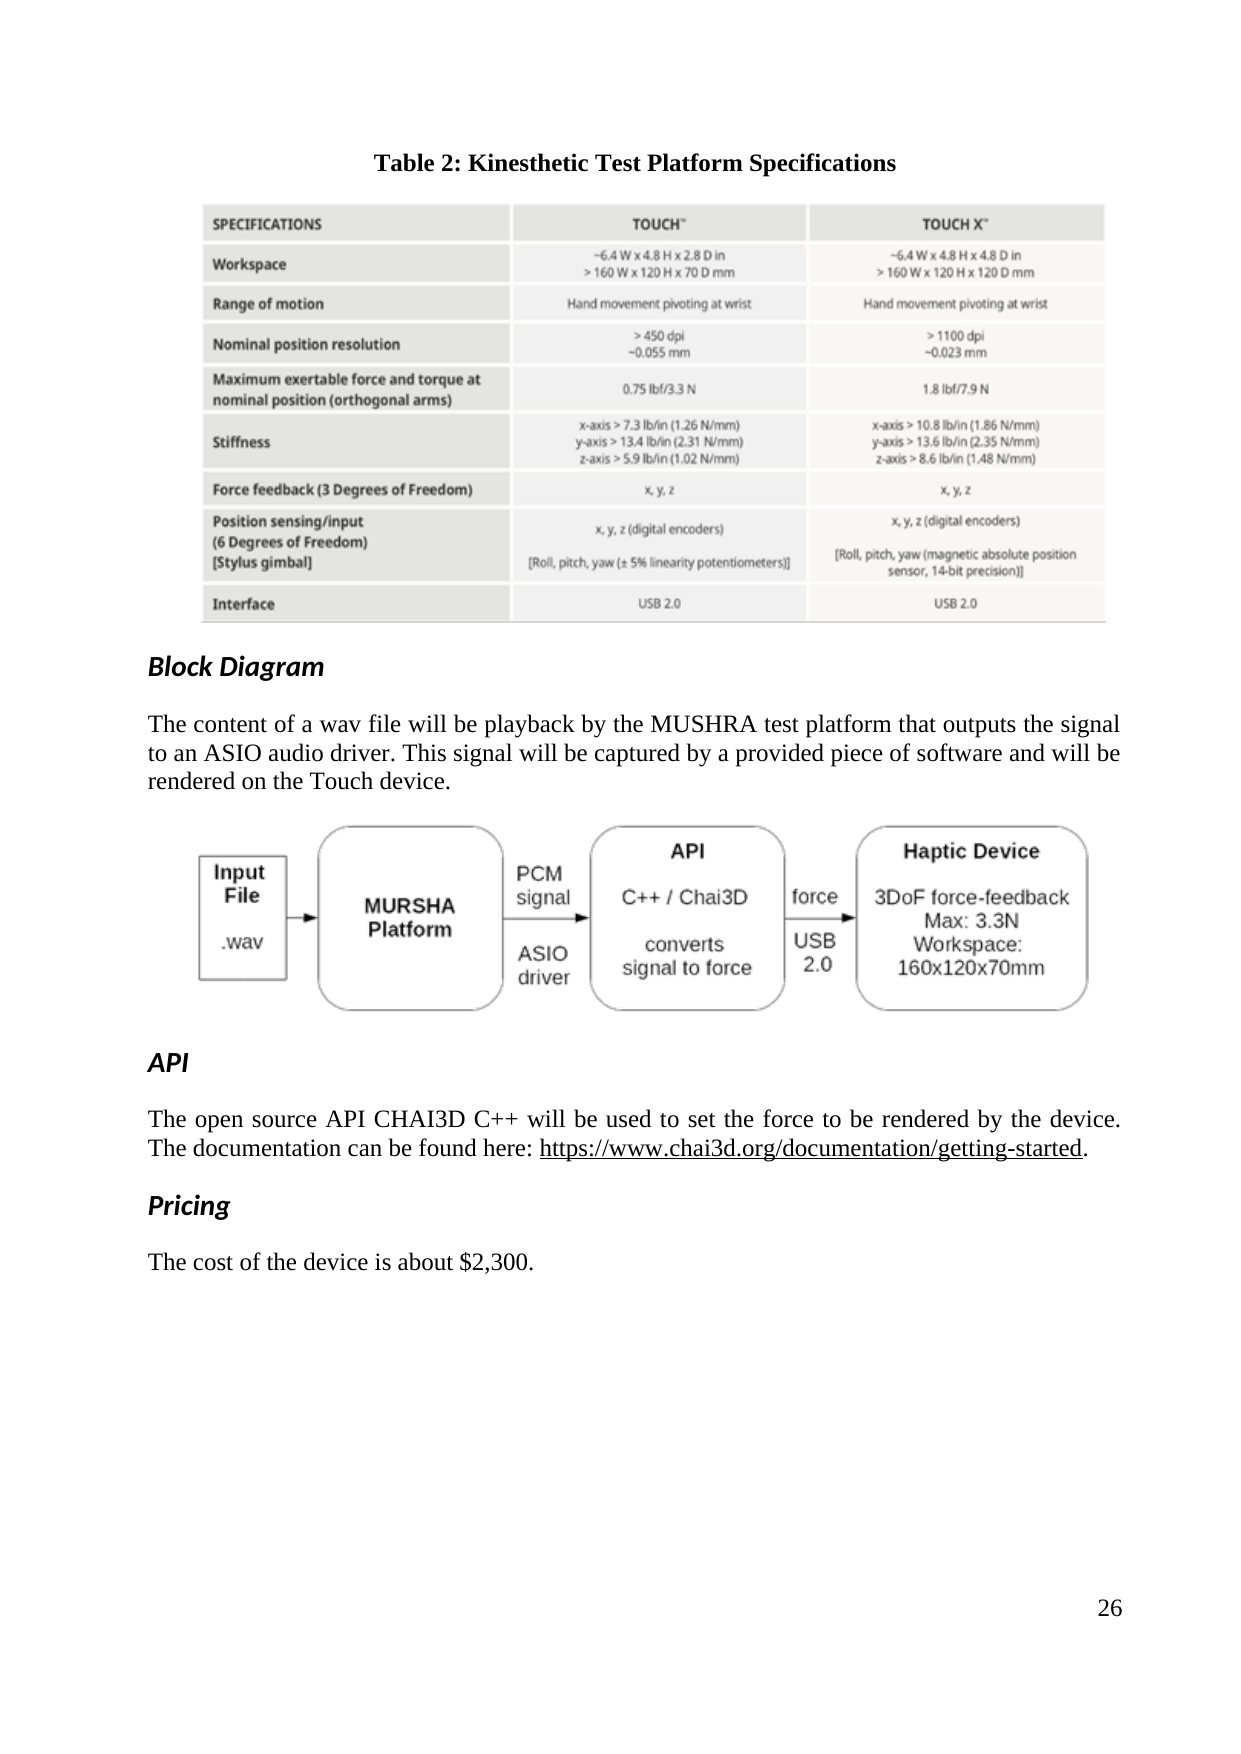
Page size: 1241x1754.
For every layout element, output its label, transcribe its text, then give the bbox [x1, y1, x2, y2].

subtitle Block Diagram [148, 648, 1122, 684]
text The cost of the device is about $2,300. [148, 1247, 1122, 1276]
text The open source API CHAI3D C++ will be used to set the force to be rendered by the device. The documentation can be found here: https://www.chai3d.org/documentation/getting-started. [148, 1104, 1122, 1162]
picture [201, 201, 1107, 624]
subtitle API [148, 1044, 1122, 1079]
picture [194, 820, 1113, 1019]
text The content of a wav file will be playback by the MUSHRA test platform that outputs the signal to an ASIO audio driver. This signal will be captured by a provided piece of software and will be rendered on the Touch device. [148, 709, 1122, 795]
text Table 2: Kinesthetic Test Platform Specifications [148, 148, 1122, 176]
subtitle Pricing [148, 1187, 1122, 1222]
